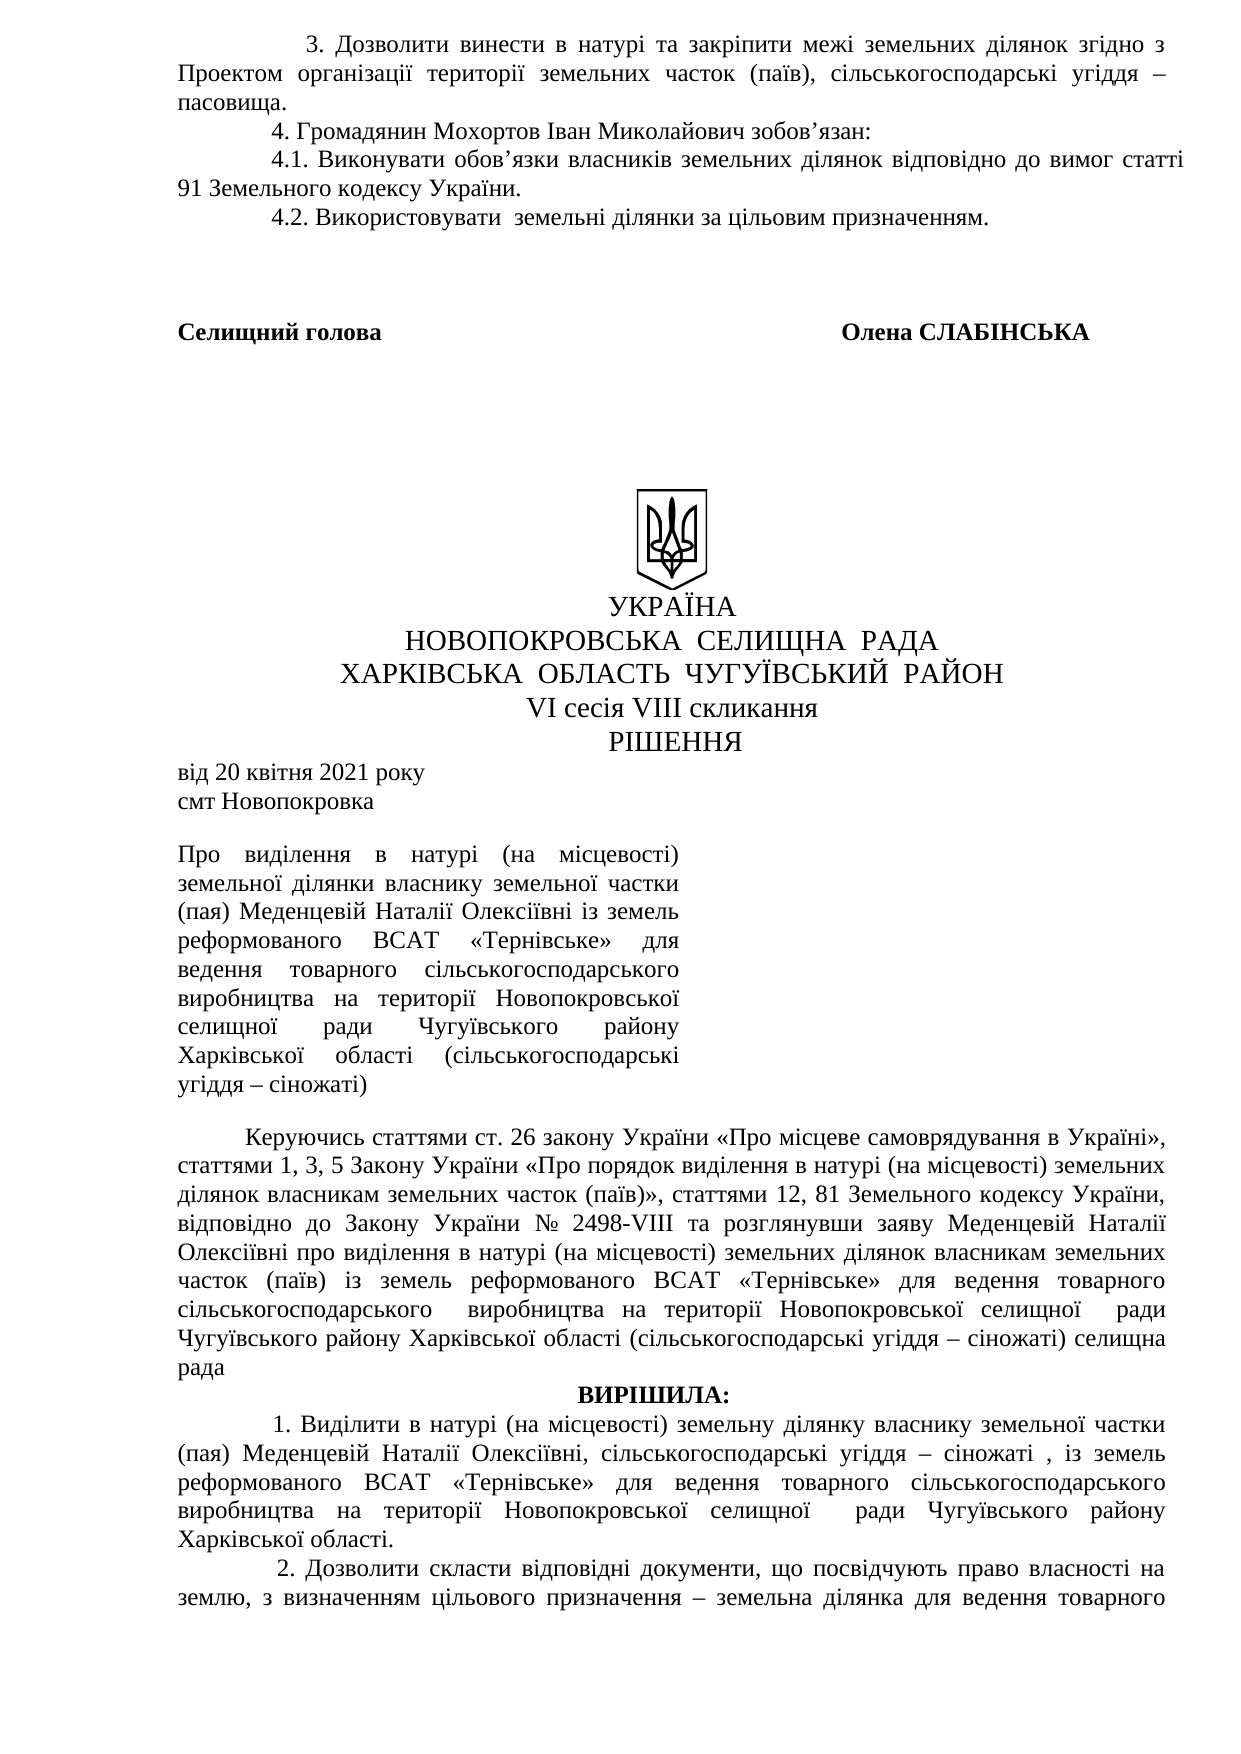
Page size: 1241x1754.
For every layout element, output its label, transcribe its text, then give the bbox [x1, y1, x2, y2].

text НОВОПОКРОВСЬКА СЕЛИЩНА РАДА [177, 623, 1167, 657]
text Селищний голова Олена СЛАБІНСЬКА [177, 317, 1167, 346]
text 4.1. Виконувати обов’язки власників земельних ділянок відповідно до вимог статті 91 Земельного кодексу України. [177, 144, 1186, 202]
text ХАРКІВСЬКА ОБЛАСТЬ ЧУГУЇВСЬКИЙ РАЙОН [177, 657, 1167, 690]
text смт Новопокровка [177, 786, 1167, 815]
text 4. Громадянин Мохортов Іван Миколайович зобов’язан: [177, 116, 1186, 144]
text 3. Дозволити винести в натурі та закріпити межі земельних ділянок згідно з Проектом організації території земельних часток (паїв), сільськогосподарські угіддя – пасовища. [177, 29, 1167, 116]
text Керуючись статтями ст. 26 закону України «Про місцеве самоврядування в Україні», статтями 1, 3, 5 Закону України «Про порядок виділення в натурі (на місцевості) земельних ділянок власникам земельних часток (паїв)», статтями 12, 81 Земельного кодексу України, відповідно до Закону України № 2498-VIII та розглянувши заяву Меденцевій Наталії Олексіївні про виділення в натурі (на місцевості) земельних ділянок власникам земельних часток (паїв) із земель реформованого ВСАТ «Тернівське» для ведення товарного сільськогосподарського виробництва на території Новопокровської селищної ради Чугуївського району Харківської області (сільськогосподарські угіддя – сіножаті) селищна рада [177, 1122, 1167, 1380]
text 1. Виділити в натурі (на місцевості) земельну ділянку власнику земельної частки (пая) Меденцевій Наталії Олексіївні, сільськогосподарські угіддя – сіножаті , із земель реформованого ВСАТ «Тернівське» для ведення товарного сільськогосподарського виробництва на території Новопокровської селищної ради Чугуївського району Харківської області. [177, 1409, 1167, 1553]
subtitle від 20 квітня 2021 року [177, 757, 1167, 786]
text УКРАЇНА [177, 589, 1167, 623]
text 4.2. Використовувати земельні ділянки за цільовим призначенням. [177, 202, 1167, 231]
picture [636, 489, 708, 590]
text РІШЕННЯ [177, 724, 1167, 757]
text ВИРІШИЛА: [177, 1380, 1167, 1409]
text Про виділення в натурі (на місцевості) земельної ділянки власнику земельної частки (пая) Меденцевій Наталії Олексіївні із земель реформованого ВСАТ «Тернівське» для ведення товарного сільськогосподарського виробництва на території Новопокровської селищної ради Чугуївського району Харківської області (сільськогосподарські угіддя – сіножаті) [177, 839, 679, 1098]
text VI сесія VІІІ скликання [177, 690, 1167, 724]
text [177, 1553, 1167, 1610]
